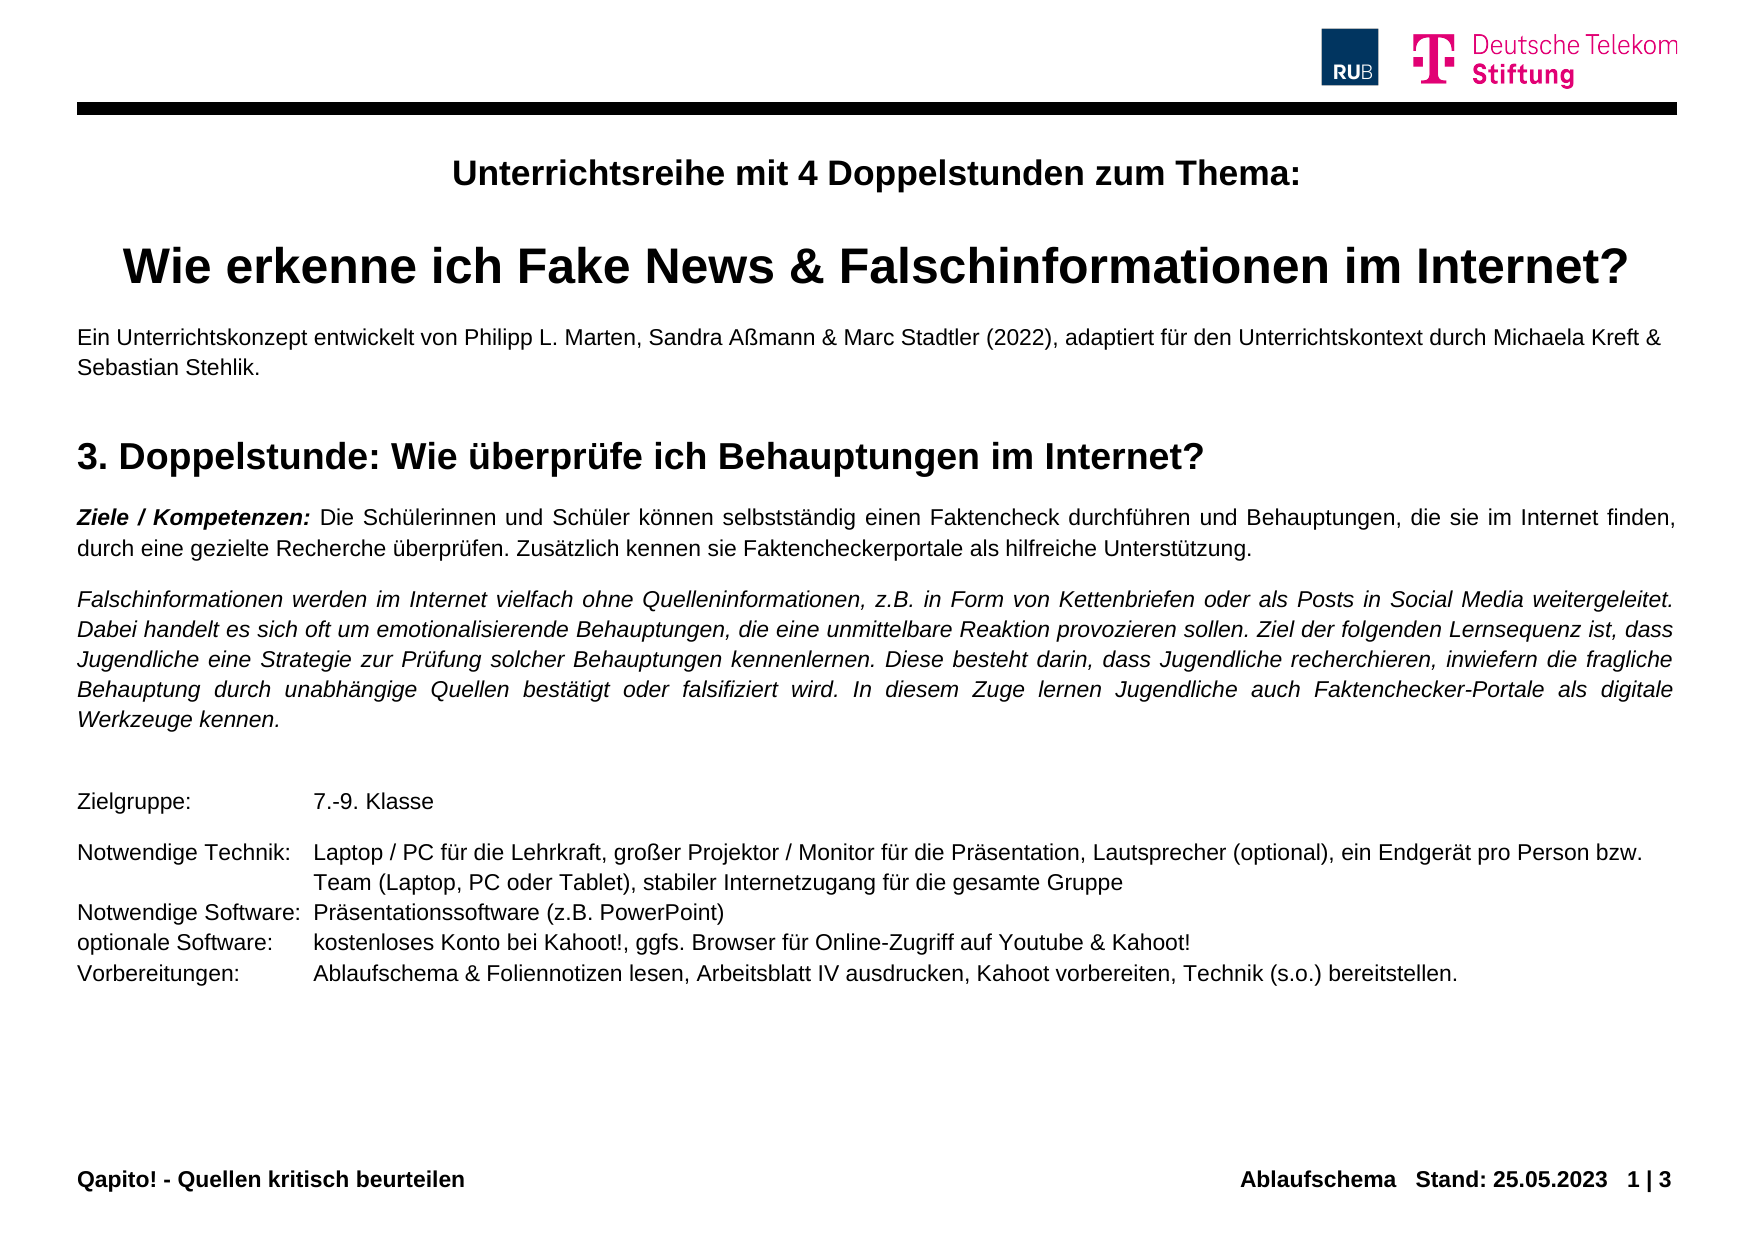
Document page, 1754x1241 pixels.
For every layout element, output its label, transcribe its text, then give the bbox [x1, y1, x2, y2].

text Ziele / Kompetenzen: Die Schülerinnen und Schüler können selbstständig einen Faktencheck durchführen und Behauptungen, die sie im Internet finden, durch eine gezielte Recherche überprüfen. Zusätzlich kennen sie Faktencheckerportale als hilfreiche Unterstützung. [77, 504, 1677, 561]
text Notwendige Technik: Laptop / PC für die Lehrkraft, großer Projektor / Monitor für die Präsentation, Lautsprecher (optional), ein Endgerät pro Person bzw. Team (Laptop, PC oder Tablet), stabiler Internetzugang für die gesamte Gruppe [77, 839, 1677, 895]
text Vorbereitungen: Ablaufschema & Foliennotizen lesen, Arbeitsblatt IV ausdrucken, Kahoot vorbereiten, Technik (s.o.) bereitstellen. [77, 959, 1677, 986]
picture [1320, 28, 1380, 87]
subtitle Wie erkenne ich Fake News & Falschinformationen im Internet? [77, 237, 1677, 294]
subtitle 3. Doppelstunde: Wie überprüfe ich Behauptungen im Internet? [77, 434, 1677, 477]
subtitle Unterrichtsreihe mit 4 Doppelstunden zum Thema: [77, 152, 1677, 193]
text optionale Software: kostenloses Konto bei Kahoot!, ggfs. Browser für Online-Zugriff auf Youtube & Kahoot! [77, 929, 1677, 956]
picture [1413, 34, 1678, 89]
text Ein Unterrichtskonzept entwickelt von Philipp L. Marten, Sandra Aßmann & Marc Stadtler (2022), adaptiert für den Unterrichtskontext durch Michaela Kreft & Sebastian Stehlik. [77, 323, 1677, 380]
text Notwendige Software: Präsentationssoftware (z.B. PowerPoint) [77, 899, 1677, 925]
text Falschinformationen werden im Internet vielfach ohne Quelleninformationen, z.B. in Form von Kettenbriefen oder als Posts in Social Media weitergeleitet. Dabei handelt es sich oft um emotionalisierende Behauptungen, die eine unmittelbare Reaktion provozieren sollen. Ziel der folgenden Lernsequenz ist, dass Jugendliche eine Strategie zur Prüfung solcher Behauptungen kennenlernen. Diese besteht darin, dass Jugendliche recherchieren, inwiefern die fragliche Behauptung durch unabhängige Quellen bestätigt oder falsifiziert wird. In diesem Zuge lernen Jugendliche auch Faktenchecker-Portale als digitale Werkzeuge kennen. [77, 586, 1677, 733]
text Zielgruppe: 7.-9. Klasse [77, 788, 1677, 814]
